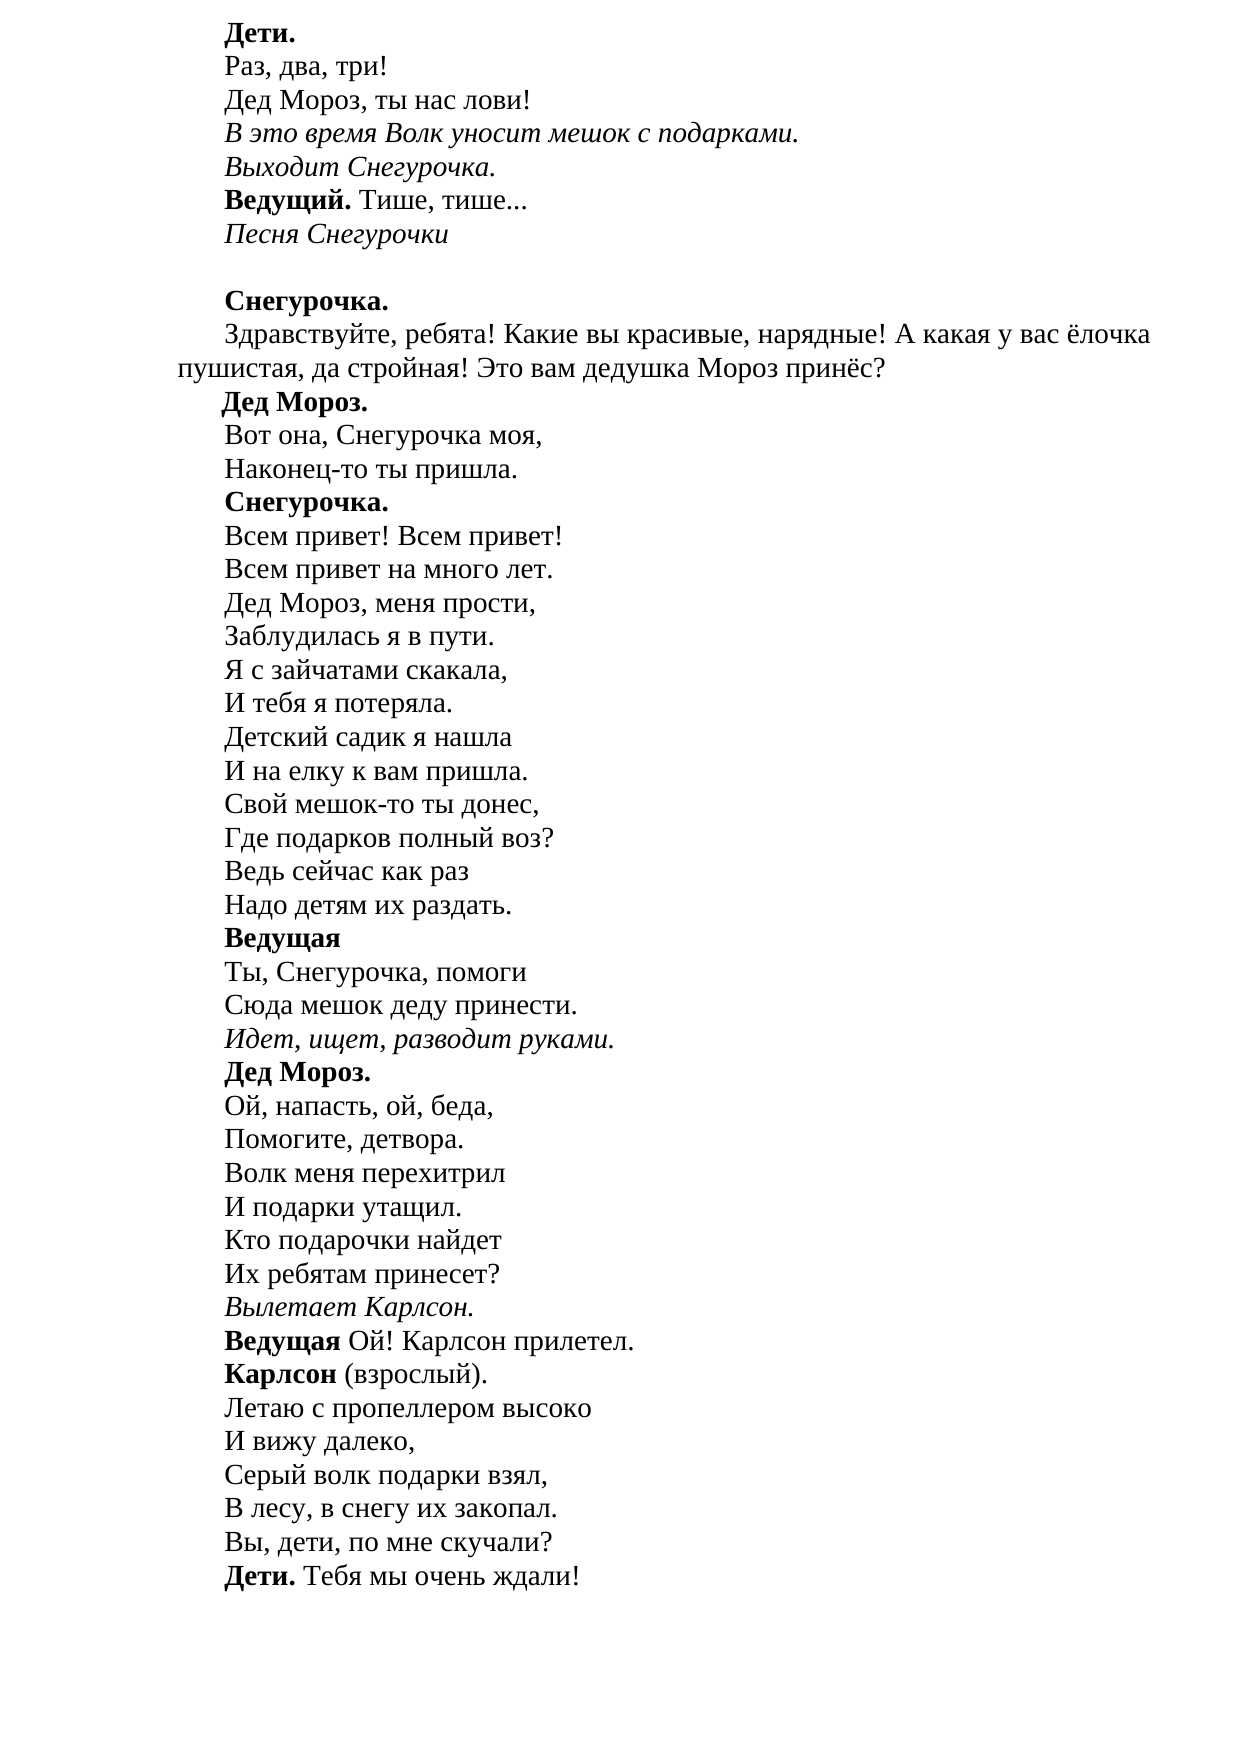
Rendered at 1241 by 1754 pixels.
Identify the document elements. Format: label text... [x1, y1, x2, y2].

text Ведущий. Тише, тише... [177, 182, 1152, 216]
text Дети. Тебя мы очень ждали! [177, 1558, 1152, 1591]
text Выходит Снегурочка. [177, 149, 1152, 182]
text Ой, напасть, ой, беда, [177, 1088, 1152, 1122]
text Волк меня перехитрил [177, 1155, 1152, 1189]
text Где подарков полный воз? [177, 820, 1152, 853]
text Ведущая [177, 920, 1152, 954]
text Всем привет на много лет. [177, 551, 1152, 585]
text И на елку к вам пришла. [177, 753, 1152, 786]
text Вот она, Снегурочка моя, [177, 417, 1152, 451]
text И подарки утащил. [177, 1189, 1152, 1222]
text Наконец-то ты пришла. [177, 451, 1152, 484]
text Здравствуйте, ребята! Какие вы красивые, нарядные! А какая у вас ёлочка пушистая, да стройная! Это вам дедушка Мороз принёс? [177, 317, 1152, 384]
text Дед Мороз, меня прости, [177, 585, 1152, 618]
text В лесу, в снегу их закопал. [177, 1491, 1152, 1524]
text Я с зайчатами скакала, [177, 652, 1152, 686]
text Карлсон (взрослый). [177, 1356, 1152, 1390]
text Дети. [177, 15, 1152, 48]
text Заблудилась я в пути. [177, 618, 1152, 652]
text И тебя я потеряла. [177, 686, 1152, 719]
text Песня Снегурочки [177, 216, 1152, 249]
text Кто подарочки найдет [177, 1222, 1152, 1256]
text Вы, дети, по мне скучали? [177, 1524, 1152, 1558]
text Ведущая Ой! Карлсон прилетел. [177, 1323, 1152, 1356]
text Раз, два, три! [177, 48, 1152, 82]
text Всем привет! Всем привет! [177, 518, 1152, 551]
text Ведь сейчас как раз [177, 853, 1152, 887]
text Идет, ищет, разводит руками. [177, 1021, 1152, 1054]
text Снегурочка. [177, 484, 1152, 518]
text Дед Мороз. [177, 1054, 1152, 1088]
text Надо детям их раздать. [177, 887, 1152, 920]
text И вижу далеко, [177, 1423, 1152, 1457]
text Снегурочка. [177, 283, 1152, 317]
text Свой мешок-то ты донес, [177, 786, 1152, 820]
text Вылетает Карлсон. [177, 1289, 1152, 1323]
text Серый волк подарки взял, [177, 1457, 1152, 1491]
text Детский садик я нашла [177, 719, 1152, 753]
text Летаю с пропеллером высоко [177, 1390, 1152, 1423]
text Сюда мешок деду принести. [177, 987, 1152, 1021]
text Ты, Снегурочка, помоги [177, 954, 1152, 987]
text Дед Мороз, ты нас лови! [177, 82, 1152, 115]
text Помогите, детвора. [177, 1122, 1152, 1155]
text Их ребятам принесет? [177, 1256, 1152, 1289]
text Дед Мороз. [177, 384, 1152, 417]
text В это время Волк уносит мешок с подарками. [177, 115, 1152, 149]
